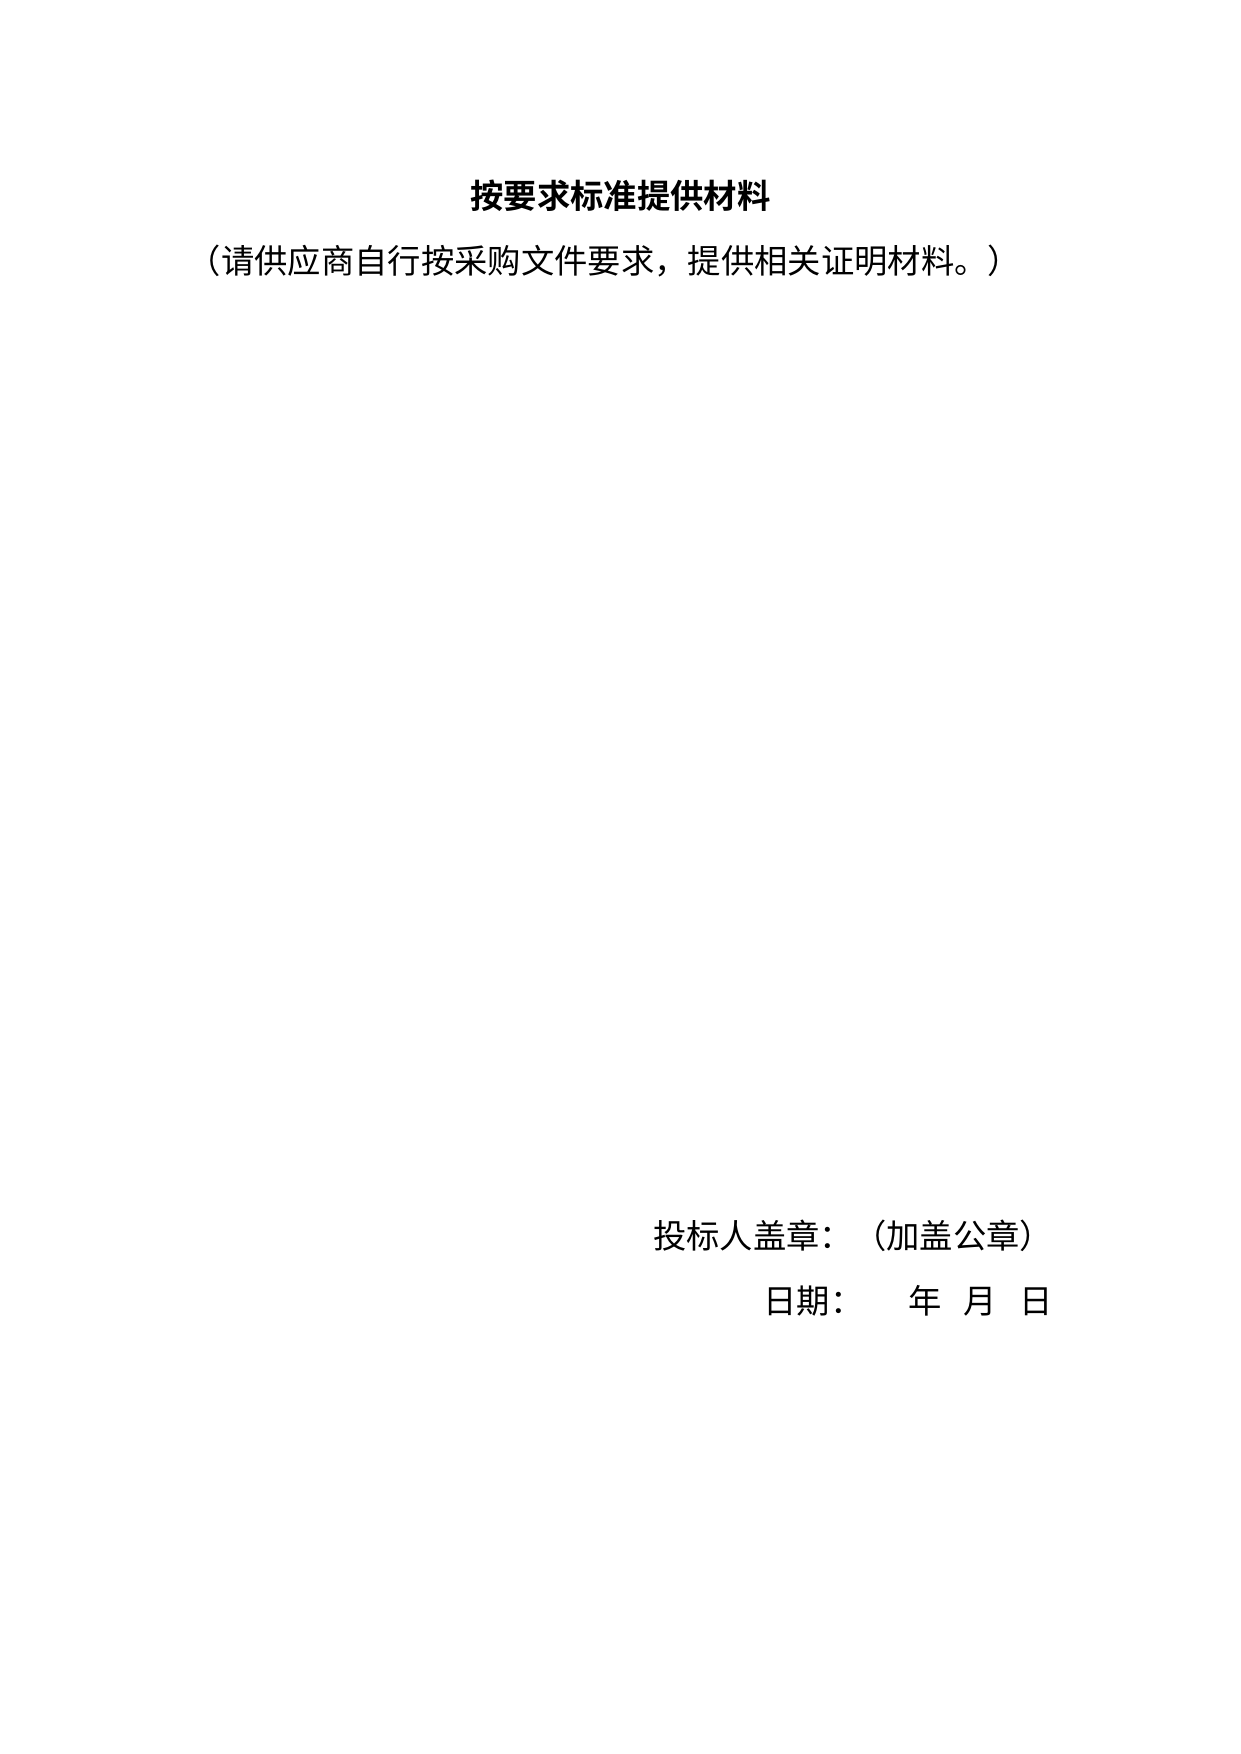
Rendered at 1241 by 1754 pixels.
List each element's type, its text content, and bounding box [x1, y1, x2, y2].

subtitle 投标人盖章：（加盖公章） [187, 1202, 1053, 1267]
text （请供应商自行按采购文件要求，提供相关证明材料。） [187, 227, 1053, 292]
text 按要求标准提供材料 [187, 162, 1053, 227]
subtitle 日期： 年 月 日 [187, 1267, 1053, 1332]
